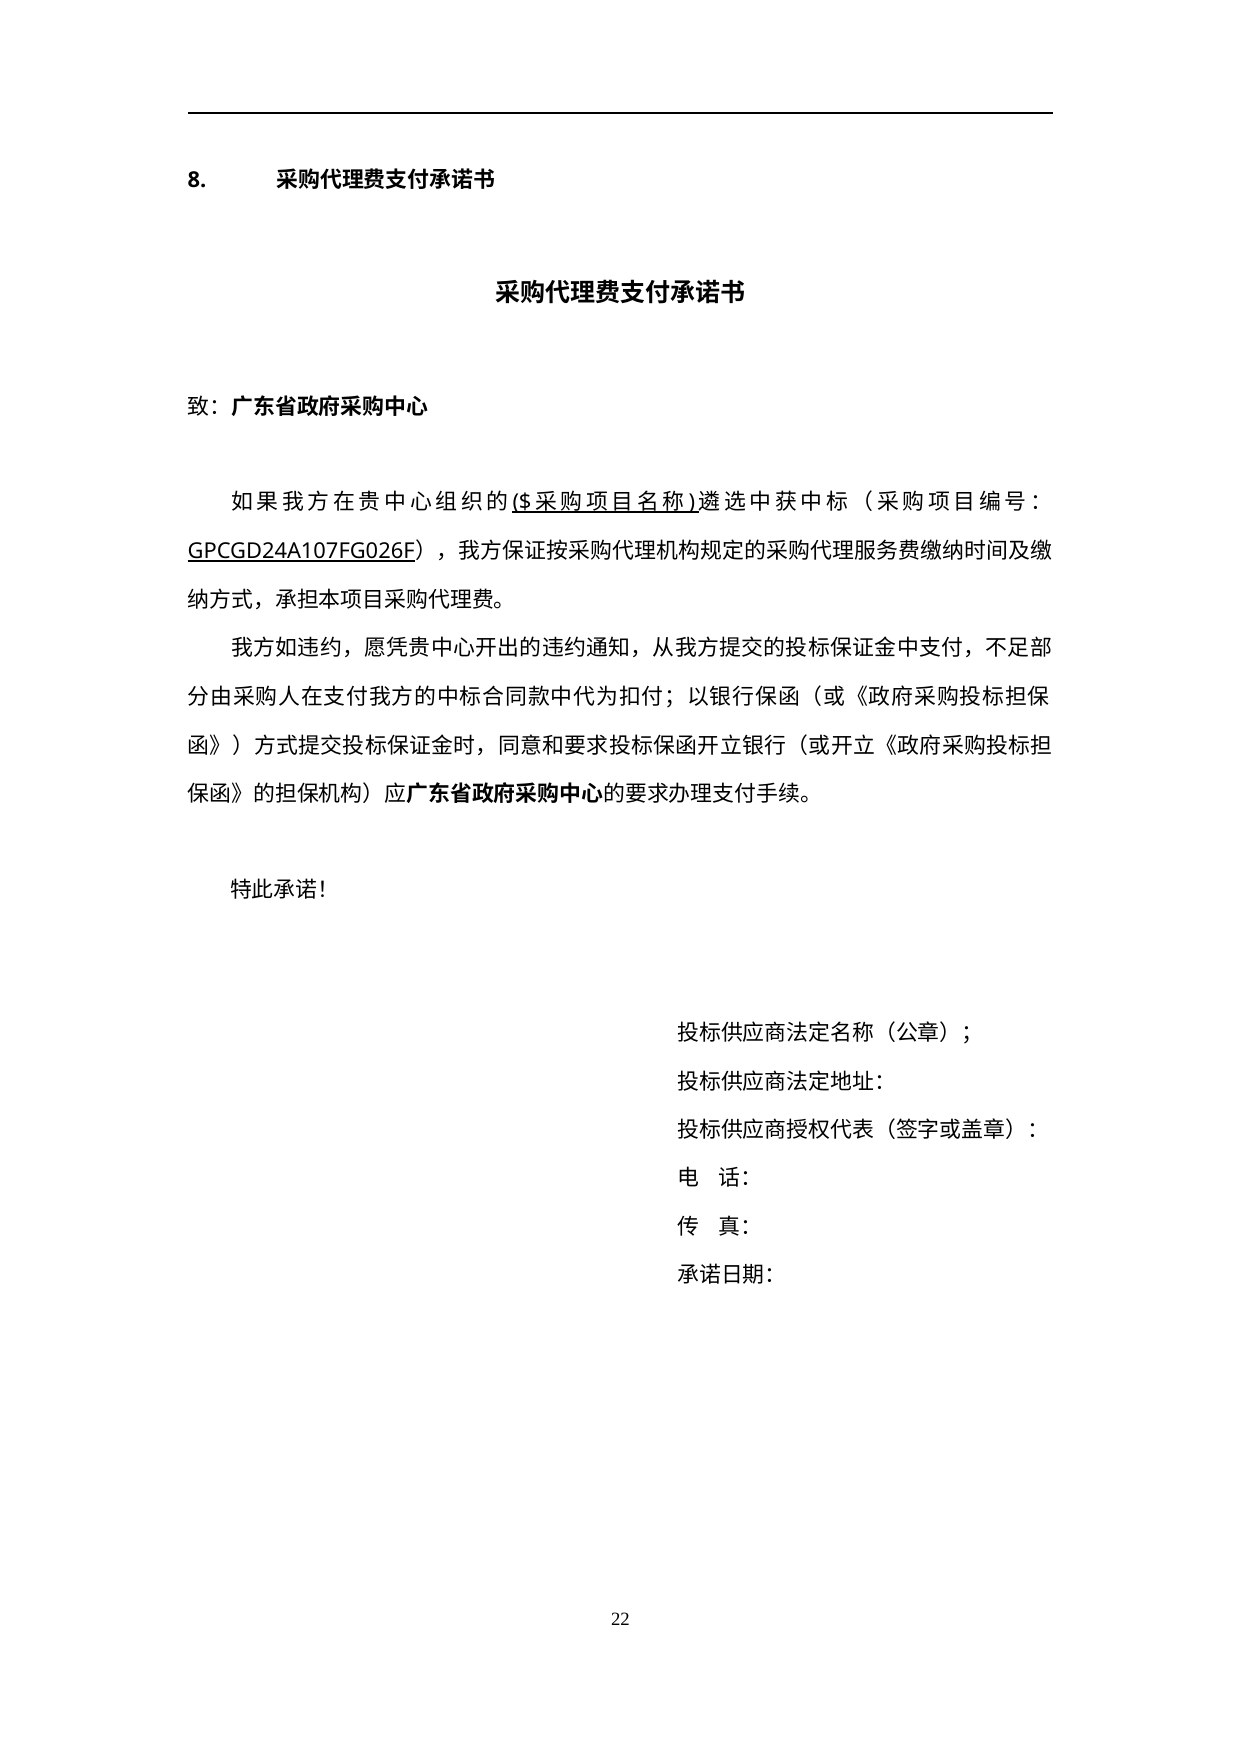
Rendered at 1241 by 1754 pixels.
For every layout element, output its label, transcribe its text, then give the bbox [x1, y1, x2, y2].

text 特此承诺！ [187, 872, 1053, 904]
subtitle 采购代理费支付承诺书 [187, 162, 1053, 194]
text 我方如违约，愿凭贵中心开出的违约通知，从我方提交的投标保证金中支付，不足部分由采购人在支付我方的中标合同款中代为扣付；以银行保函（或《政府采购投标担保函》）方式提交投标保证金时，同意和要求投标保函开立银行（或开立《政府采购投标担保函》的担保机构）应广东省政府采购中心的要求办理支付手续。 [187, 630, 1053, 808]
text 承诺日期： [677, 1257, 1053, 1289]
text 如果我方在贵中心组织的($采购项目名称)遴选中获中标（采购项目编号：GPCGD24A107FG026F），我方保证按采购代理机构规定的采购代理服务费缴纳时间及缴纳方式，承担本项目采购代理费。 [187, 484, 1053, 614]
text 电 话： [677, 1160, 1053, 1192]
text 传 真： [677, 1208, 1053, 1241]
text 投标供应商法定地址： [677, 1063, 1053, 1096]
text 致：广东省政府采购中心 [187, 388, 1053, 421]
text 投标供应商授权代表（签字或盖章）： [677, 1112, 1053, 1144]
text 投标供应商法定名称（公章）； [677, 1015, 1053, 1047]
text 采购代理费支付承诺书 [187, 258, 1053, 323]
